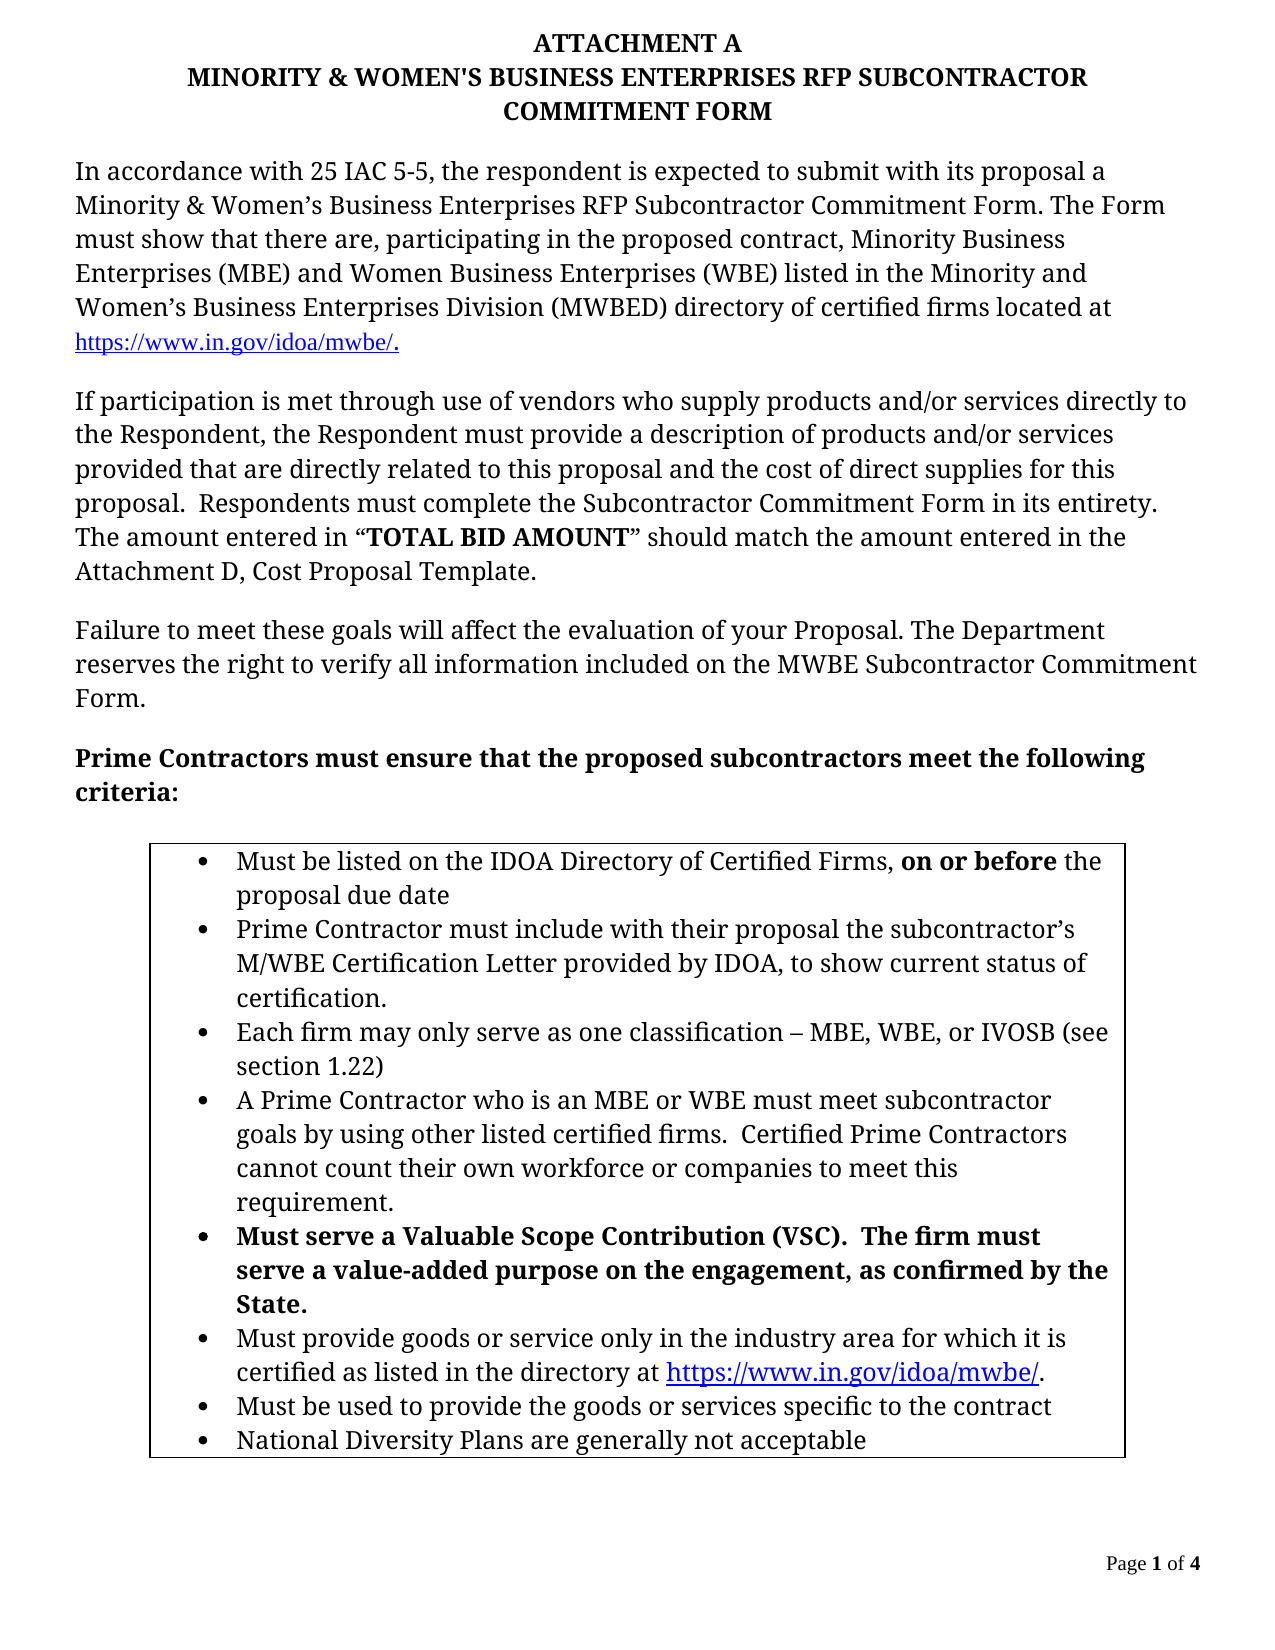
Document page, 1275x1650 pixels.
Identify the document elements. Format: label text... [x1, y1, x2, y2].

text ATTACHMENT A [75, 26, 1200, 59]
text COMMITMENT FORM [75, 94, 1200, 128]
text In accordance with 25 IAC 5-5, the respondent is expected to submit with its proposal a Minority & Women’s Business Enterprises RFP Subcontractor Commitment Form. The Form must show that there are, participating in the proposed contract, Minority Business Enterprises (MBE) and Women Business Enterprises (WBE) listed in the Minority and Women’s Business Enterprises Division (MWBED) directory of certified firms located at https://www.in.gov/idoa/mwbe/. [75, 153, 1200, 358]
text Prime Contractors must ensure that the proposed subcontractors meet the following criteria: [75, 741, 1200, 809]
text If participation is met through use of vendors who supply products and/or services directly to the Respondent, the Respondent must provide a description of products and/or services provided that are directly related to this proposal and the cost of direct supplies for this proposal. Respondents must complete the Subcontractor Commitment Form in its entirety. The amount entered in “TOTAL BID AMOUNT” should match the amount entered in the Attachment D, Cost Proposal Template. [75, 383, 1200, 587]
table_header Must be listed on the IDOA Directory of Certified Firms, on or before the proposal due date Prime Contractor must include with their proposal the subcontractor’s M/WBE Certification Letter provided by IDOA, to show current status of certification. Each firm may only serve as one classification – MBE, WBE, or IVOSB (see section 1.22) A Prime Contractor who is an MBE or WBE must meet subcontractor goals by using other listed certified firms. Certified Prime Contractors cannot count their own workforce or companies to meet this requirement. Must serve a Valuable Scope Contribution (VSC). The firm must serve a value-added purpose on the engagement, as confirmed by the State. Must provide goods or service only in the industry area for which it is certified as listed in the directory at https://www.in.gov/idoa/mwbe/. Must be used to provide the goods or services specific to the contract National Diversity Plans are generally not acceptable [151, 844, 1124, 1457]
text Failure to meet these goals will affect the evaluation of your Proposal. The Department reserves the right to verify all information included on the MWBE Subcontractor Commitment Form. [75, 613, 1200, 715]
text MINORITY & WOMEN'S BUSINESS ENTERPRISES RFP SUBCONTRACTOR [75, 59, 1200, 94]
